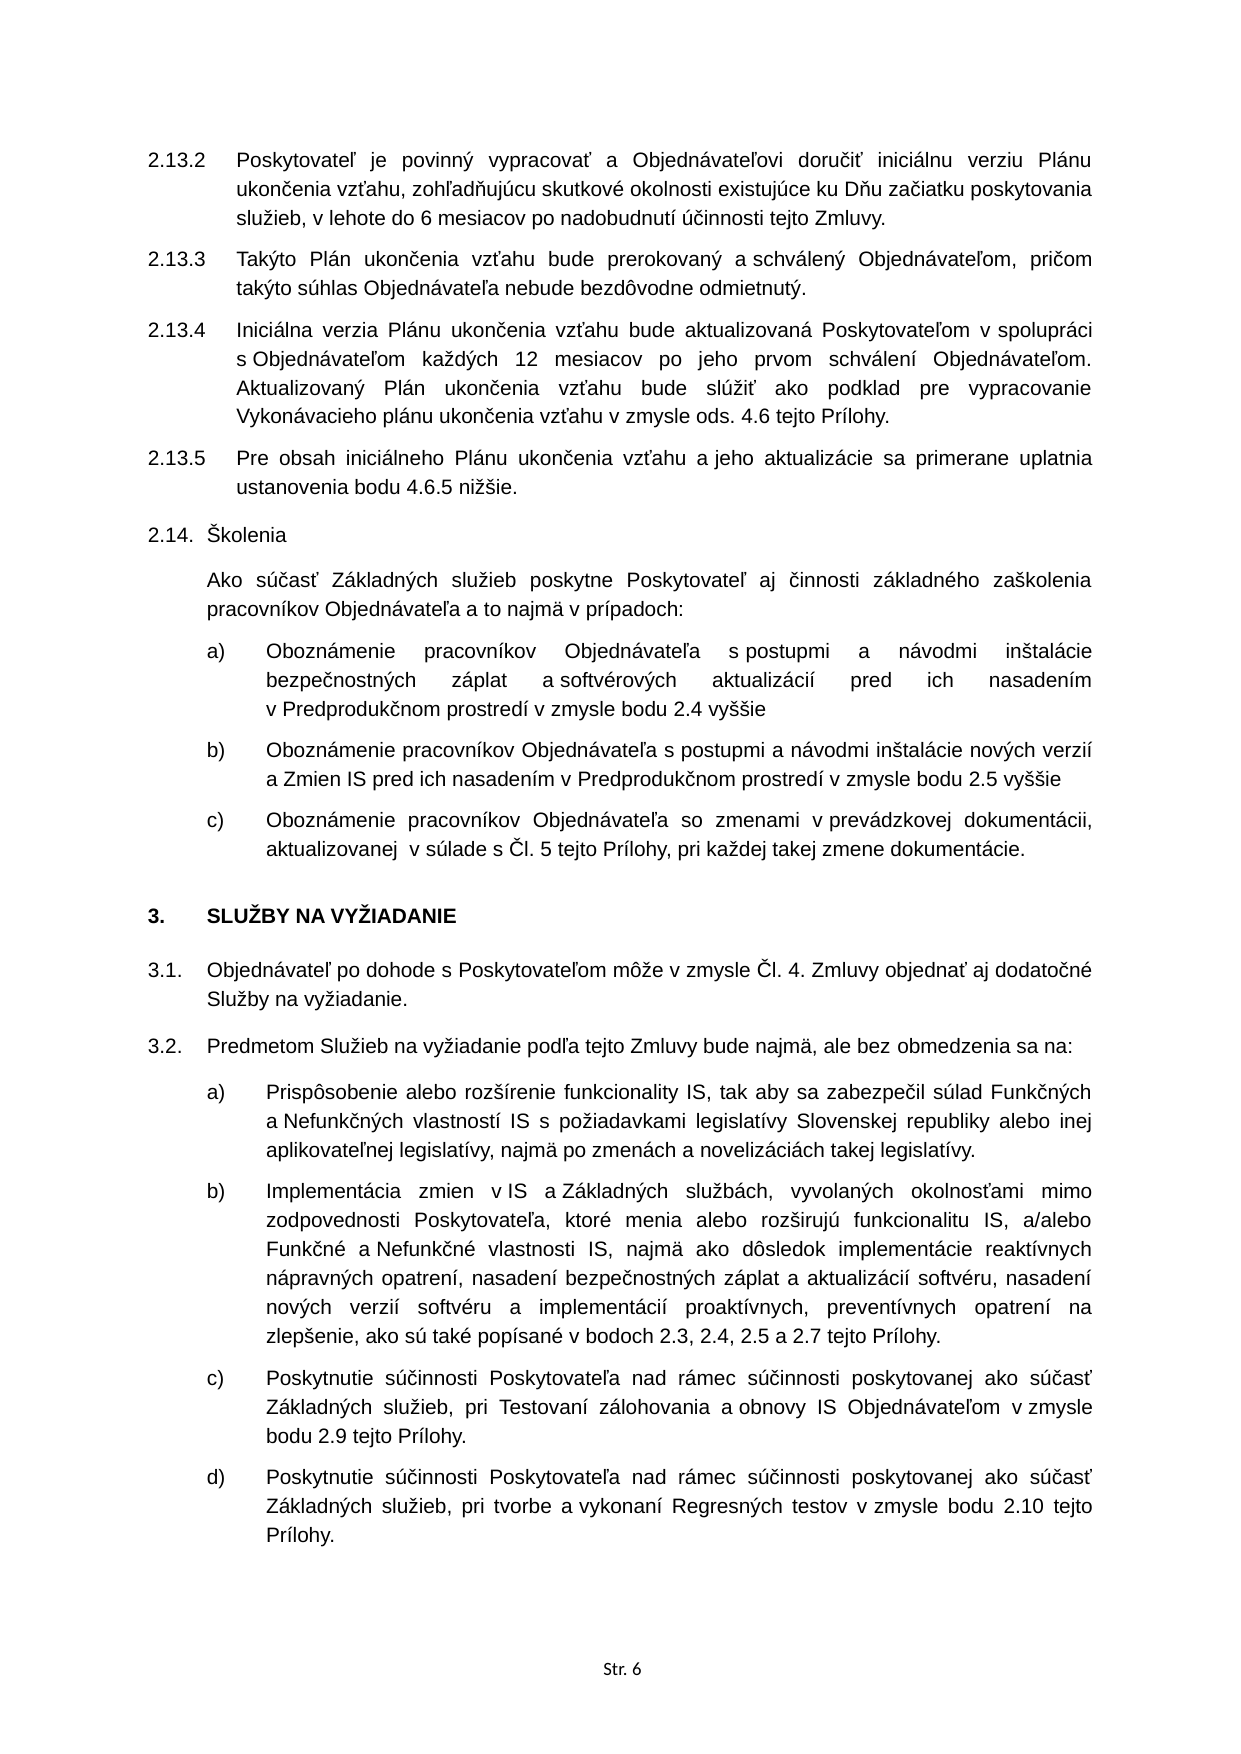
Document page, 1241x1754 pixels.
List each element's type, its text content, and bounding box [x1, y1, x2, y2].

text Služby na vyžiadanie [148, 904, 1093, 928]
text Oboznámenie pracovníkov Objednávateľa so zmenami v prevádzkovej dokumentácii, aktualizovanej v súlade s Čl. 5 tejto Prílohy, pri každej takej zmene dokumentácie. [207, 808, 1093, 861]
text Implementácia zmien v IS a Základných službách, vyvolaných okolnosťami mimo zodpovednosti Poskytovateľa, ktoré menia alebo rozširujú funkcionalitu IS, a/alebo Funkčné a Nefunkčné vlastnosti IS, najmä ako dôsledok implementácie reaktívnych nápravných opatrení, nasadení bezpečnostných záplat a aktualizácií softvéru, nasadení nových verzií softvéru a implementácií proaktívnych, preventívnych opatrení na zlepšenie, ako sú také popísané v bodoch 2.3, 2.4, 2.5 a 2.7 tejto Prílohy. [207, 1179, 1093, 1348]
text Predmetom Služieb na vyžiadanie podľa tejto Zmluvy bude najmä, ale bez obmedzenia sa na: [148, 1034, 1093, 1058]
text Oboznámenie pracovníkov Objednávateľa s postupmi a návodmi inštalácie nových verzií a Zmien IS pred ich nasadením v Predprodukčnom prostredí v zmysle bodu 2.5 vyššie [207, 738, 1093, 791]
text Školenia [148, 522, 1093, 546]
text Poskytovateľ je povinný vypracovať a Objednávateľovi doručiť iniciálnu verziu Plánu ukončenia vzťahu, zohľadňujúcu skutkové okolnosti existujúce ku Dňu začiatku poskytovania služieb, v lehote do 6 mesiacov po nadobudnutí účinnosti tejto Zmluvy. [148, 148, 1093, 229]
text Takýto Plán ukončenia vzťahu bude prerokovaný a schválený Objednávateľom, pričom takýto súhlas Objednávateľa nebude bezdôvodne odmietnutý. [148, 247, 1093, 300]
text Objednávateľ po dohode s Poskytovateľom môže v zmysle Čl. 4. Zmluvy objednať aj dodatočné Služby na vyžiadanie. [148, 958, 1093, 1011]
text Oboznámenie pracovníkov Objednávateľa s postupmi a návodmi inštalácie bezpečnostných záplat a softvérových aktualizácií pred ich nasadením v Predprodukčnom prostredí v zmysle bodu 2.4 vyššie [207, 638, 1093, 720]
text Poskytnutie súčinnosti Poskytovateľa nad rámec súčinnosti poskytovanej ako súčasť Základných služieb, pri tvorbe a vykonaní Regresných testov v zmysle bodu 2.10 tejto Prílohy. [207, 1465, 1093, 1547]
text Prispôsobenie alebo rozšírenie funkcionality IS, tak aby sa zabezpečil súlad Funkčných a Nefunkčných vlastností IS s požiadavkami legislatívy Slovenskej republiky alebo inej aplikovateľnej legislatívy, najmä po zmenách a novelizáciách takej legislatívy. [207, 1080, 1093, 1162]
text Iniciálna verzia Plánu ukončenia vzťahu bude aktualizovaná Poskytovateľom v spolupráci s Objednávateľom každých 12 mesiacov po jeho prvom schválení Objednávateľom. Aktualizovaný Plán ukončenia vzťahu bude slúžiť ako podklad pre vypracovanie Vykonávacieho plánu ukončenia vzťahu v zmysle ods. 4.6 tejto Prílohy. [148, 317, 1093, 428]
text Poskytnutie súčinnosti Poskytovateľa nad rámec súčinnosti poskytovanej ako súčasť Základných služieb, pri Testovaní zálohovania a obnovy IS Objednávateľom v zmysle bodu 2.9 tejto Prílohy. [207, 1366, 1093, 1447]
text Pre obsah iniciálneho Plánu ukončenia vzťahu a jeho aktualizácie sa primerane uplatnia ustanovenia bodu 4.6.5 nižšie. [148, 446, 1093, 499]
text Ako súčasť Základných služieb poskytne Poskytovateľ aj činnosti základného zaškolenia pracovníkov Objednávateľa a to najmä v prípadoch: [207, 568, 1093, 621]
